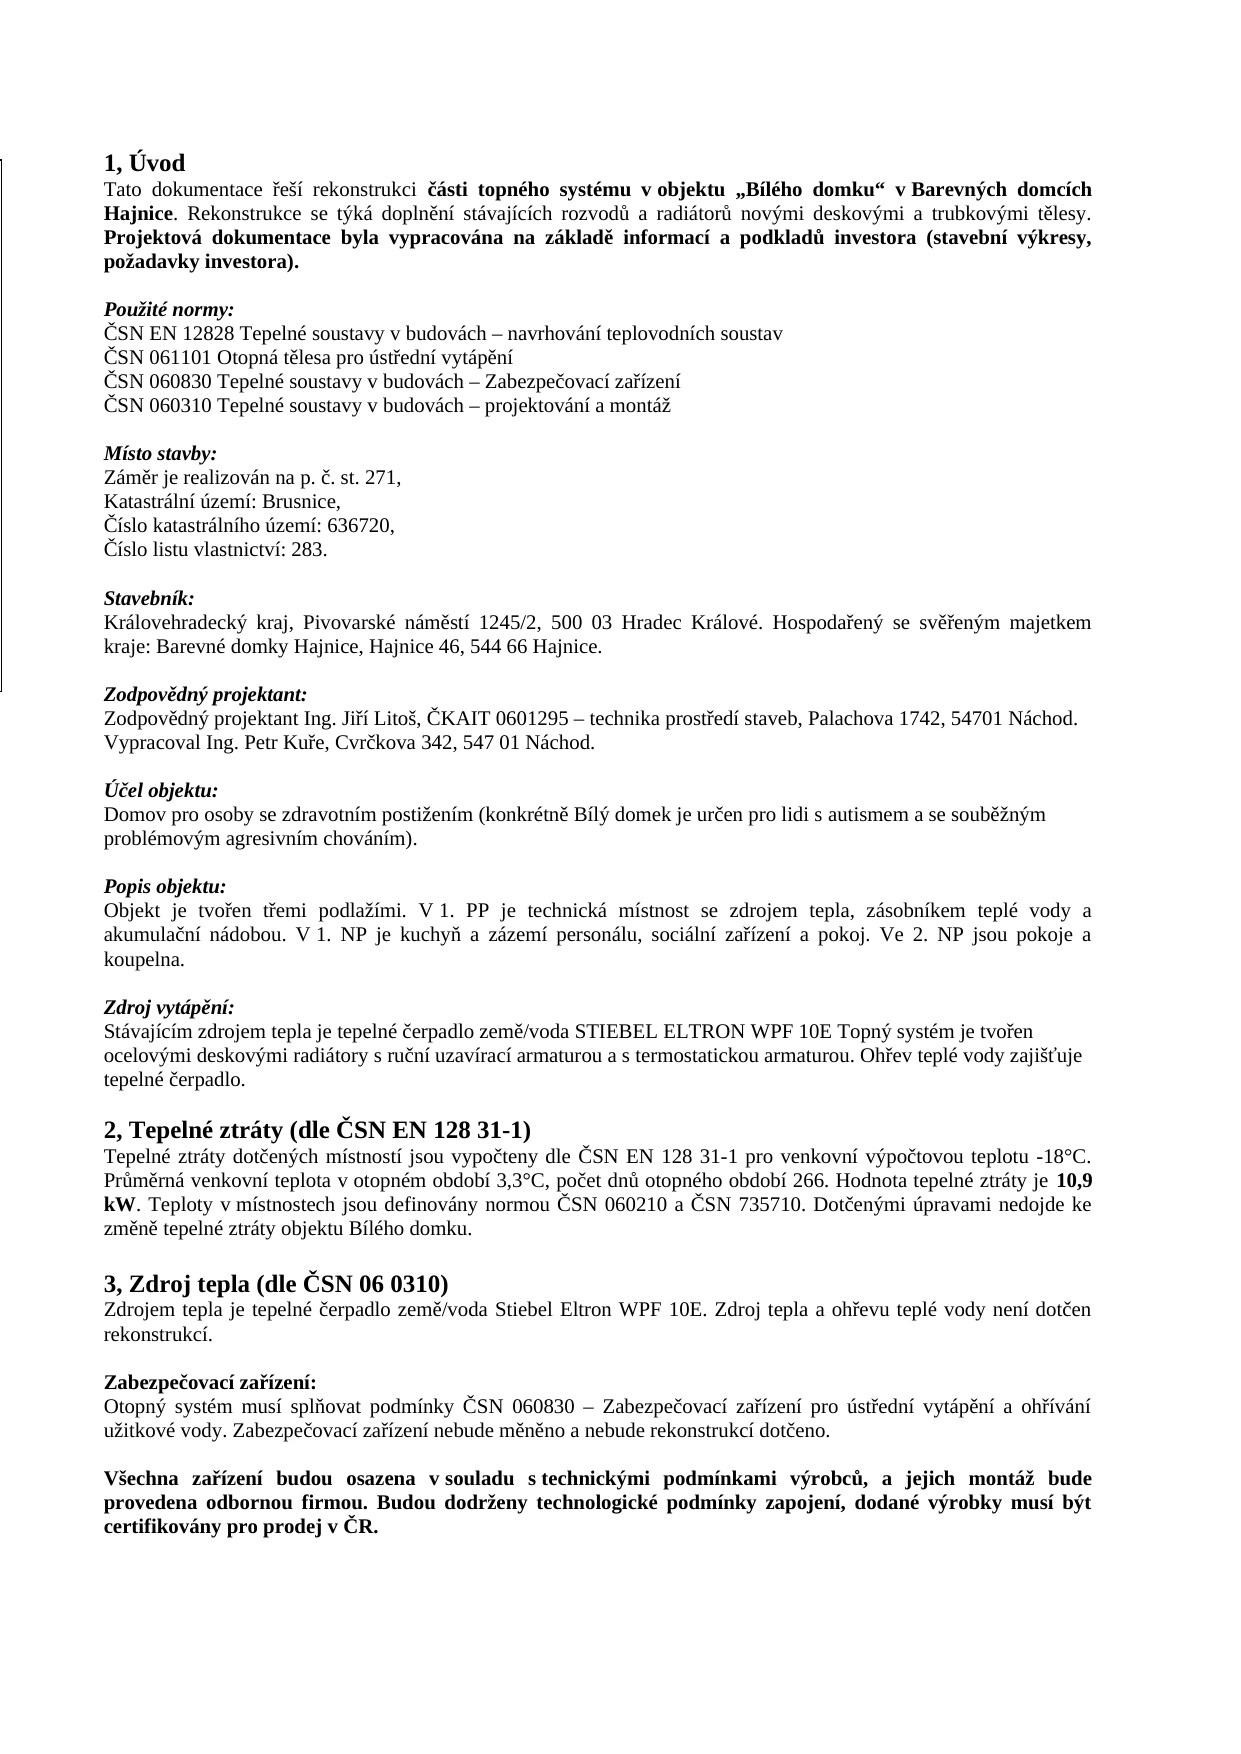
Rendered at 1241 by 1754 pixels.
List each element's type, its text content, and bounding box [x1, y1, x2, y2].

text Katastrální území: Brusnice, [103, 489, 1092, 513]
text Otopný systém musí splňovat podmínky ČSN 060830 – Zabezpečovací zařízení pro ústřední vytápění a ohřívání užitkové vody. Zabezpečovací zařízení nebude měněno a nebude rekonstrukcí dotčeno. [103, 1394, 1092, 1442]
text Použité normy: [103, 297, 1092, 321]
text Královehradecký kraj, Pivovarské náměstí 1245/2, 500 03 Hradec Králové. Hospodařený se svěřeným majetkem kraje: Barevné domky Hajnice, Hajnice 46, 544 66 Hajnice. [103, 609, 1092, 658]
text Stávajícím zdrojem tepla je tepelné čerpadlo země/voda STIEBEL ELTRON WPF 10E Topný systém je tvořen ocelovými deskovými radiátory s ruční uzavírací armaturou a s termostatickou armaturou. Ohřev teplé vody zajišťuje tepelné čerpadlo. [103, 1019, 1092, 1091]
text Číslo katastrálního území: 636720, [103, 513, 1092, 537]
text 1, Úvod [103, 148, 1092, 176]
text Místo stavby: [103, 441, 1092, 465]
text Číslo listu vlastnictví: 283. [103, 537, 1092, 561]
text Zdrojem tepla je tepelné čerpadlo země/voda Stiebel Eltron WPF 10E. Zdroj tepla a ohřevu teplé vody není dotčen rekonstrukcí. [103, 1297, 1092, 1346]
text Tepelné ztráty dotčených místností jsou vypočteny dle ČSN EN 128 31-1 pro venkovní výpočtovou teplotu -18°C. Průměrná venkovní teplota v otopném období 3,3°C, počet dnů otopného období 266. Hodnota tepelné ztráty je 10,9 kW. Teploty v místnostech jsou definovány normou ČSN 060210 a ČSN 735710. Dotčenými úpravami nedojde ke změně tepelné ztráty objektu Bílého domku. [103, 1144, 1092, 1240]
text Účel objektu: [103, 778, 1092, 802]
text ČSN 061101 Otopná tělesa pro ústřední vytápění [103, 345, 1092, 369]
text ČSN EN 12828 Tepelné soustavy v budovách – navrhování teplovodních soustav [103, 321, 1092, 345]
text 3, Zdroj tepla (dle ČSN 06 0310) [103, 1269, 1092, 1297]
text Zodpovědný projektant Ing. Jiří Litoš, ČKAIT 0601295 – technika prostředí staveb, Palachova 1742, 54701 Náchod. [103, 706, 1092, 730]
text ČSN 060830 Tepelné soustavy v budovách – Zabezpečovací zařízení [103, 369, 1092, 393]
text Domov pro osoby se zdravotním postižením (konkrétně Bílý domek je určen pro lidi s autismem a se souběžným problémovým agresivním chováním). [103, 802, 1092, 850]
text Popis objektu: [103, 874, 1092, 898]
text Zodpovědný projektant: [103, 682, 1092, 706]
text Zabezpečovací zařízení: [103, 1369, 1092, 1394]
text Tato dokumentace řeší rekonstrukci části topného systému v objektu „Bílého domku“ v Barevných domcích Hajnice. Rekonstrukce se týká doplnění stávajících rozvodů a radiátorů novými deskovými a trubkovými tělesy. Projektová dokumentace byla vypracována na základě informací a podkladů investora (stavební výkresy, požadavky investora). [103, 176, 1092, 273]
text Zdroj vytápění: [103, 994, 1092, 1019]
text Objekt je tvořen třemi podlažími. V 1. PP je technická místnost se zdrojem tepla, zásobníkem teplé vody a akumulační nádobou. V 1. NP je kuchyň a zázemí personálu, sociální zařízení a pokoj. Ve 2. NP jsou pokoje a koupelna. [103, 898, 1092, 971]
text Všechna zařízení budou osazena v souladu s technickými podmínkami výrobců, a jejich montáž bude provedena odbornou firmou. Budou dodrženy technologické podmínky zapojení, dodané výrobky musí být certifikovány pro prodej v ČR. [103, 1466, 1092, 1538]
text Vypracoval Ing. Petr Kuře, Cvrčkova 342, 547 01 Náchod. [103, 730, 1092, 754]
text Stavebník: [103, 586, 1092, 609]
text 2, Tepelné ztráty (dle ČSN EN 128 31-1) [103, 1115, 1092, 1144]
text ČSN 060310 Tepelné soustavy v budovách – projektování a montáž [103, 393, 1092, 417]
text Záměr je realizován na p. č. st. 271, [103, 465, 1092, 489]
